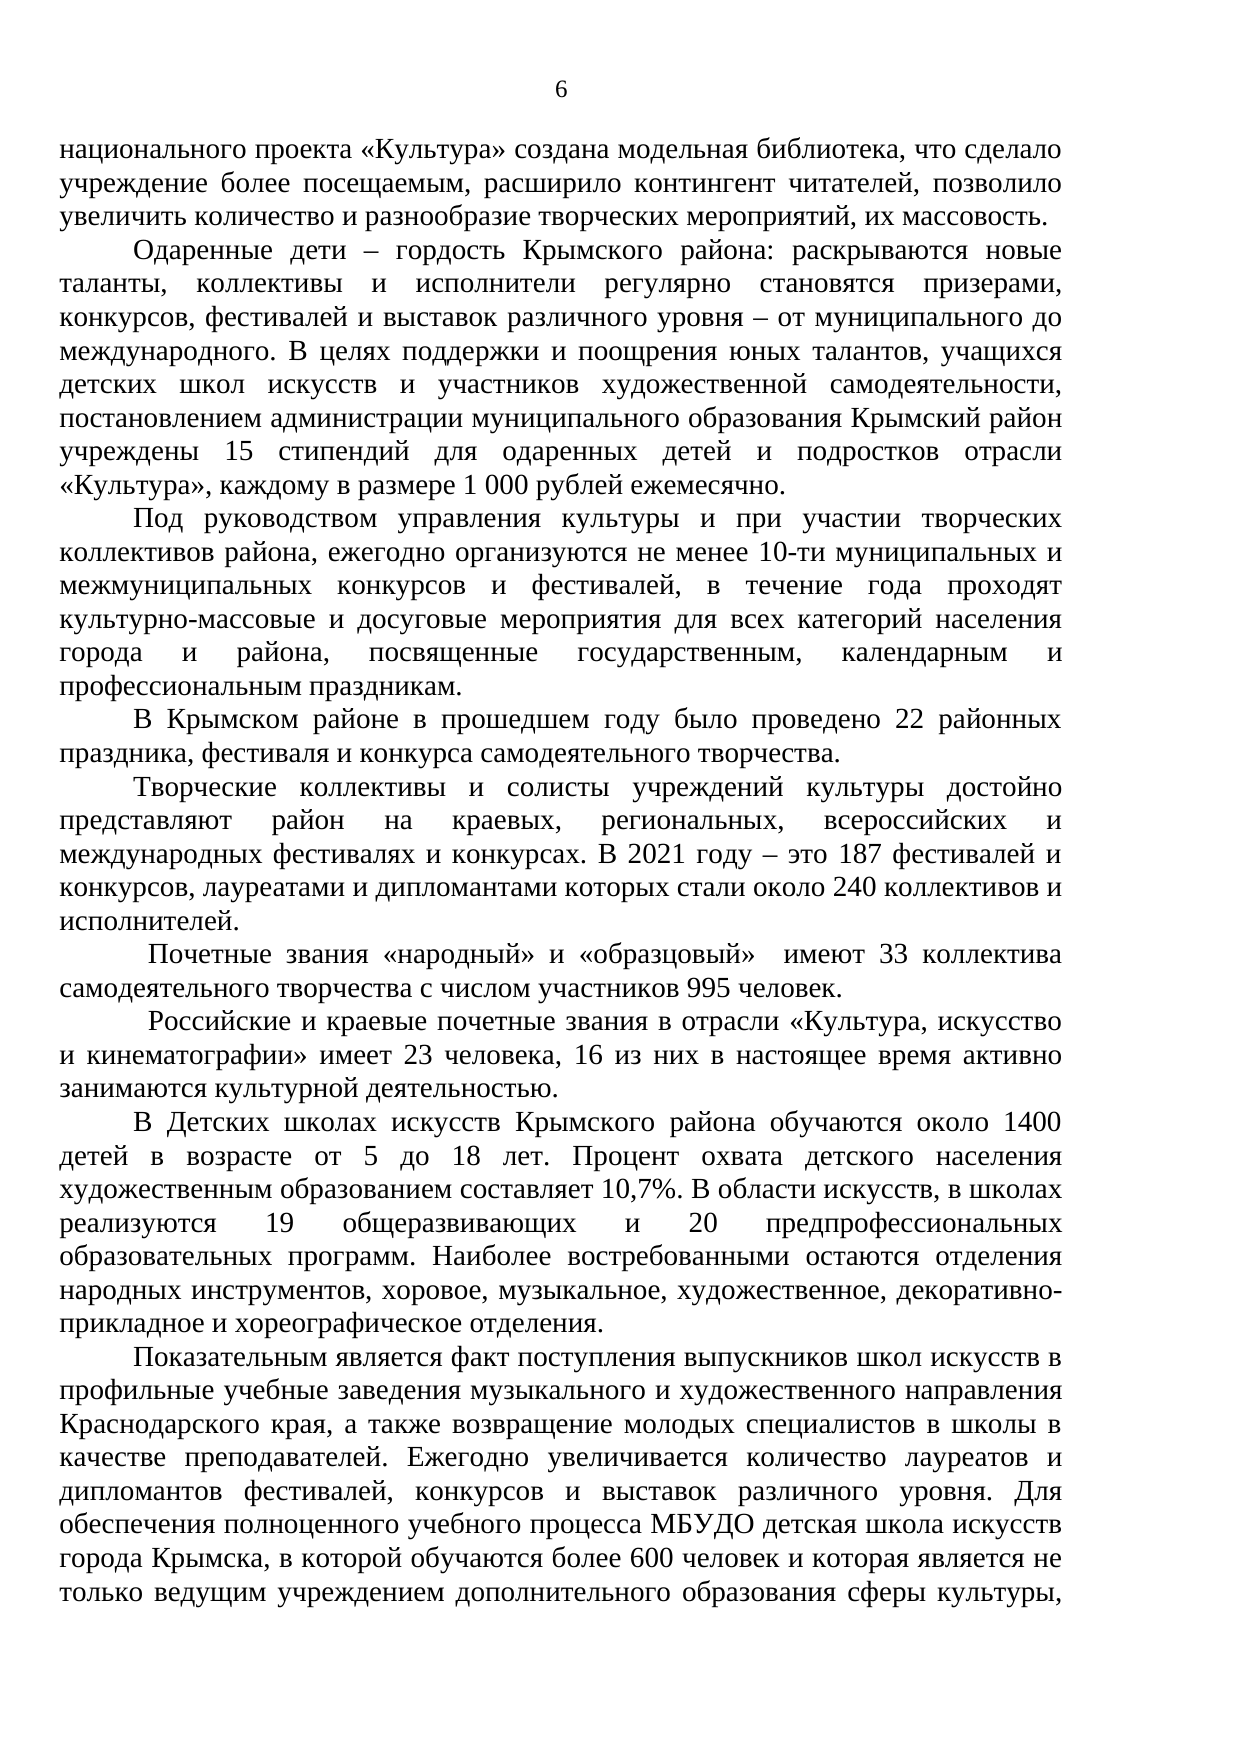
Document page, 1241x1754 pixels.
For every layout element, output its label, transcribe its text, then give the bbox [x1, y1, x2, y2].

text В Детских школах искусств Крымского района обучаются около 1400 детей в возрасте от 5 до 18 лет. Процент охвата детского населения художественным образованием составляет 10,7%. В области искусств, в школах реализуются 19 общеразвивающих и 20 предпрофессиональных образовательных программ. Наиболее востребованными остаются отделения народных инструментов, хоровое, музыкальное, художественное, декоративно-прикладное и хореографическое отделения. [59, 1104, 1063, 1339]
text Почетные звания «народный» и «образцовый» имеют 33 коллектива самодеятельного творчества с числом участников 995 человек. [59, 936, 1063, 1003]
text Российские и краевые почетные звания в отрасли «Культура, искусство и кинематографии» имеет 23 человека, 16 из них в настоящее время активно занимаются культурной деятельностью. [59, 1003, 1063, 1104]
text Одаренные дети – гордость Крымского района: раскрываются новые таланты, коллективы и исполнители регулярно становятся призерами, конкурсов, фестивалей и выставок различного уровня – от муниципального до международного. В целях поддержки и поощрения юных талантов, учащихся детских школ искусств и участников художественной самодеятельности, постановлением администрации муниципального образования Крымский район учреждены 15 стипендий для одаренных детей и подростков отрасли «Культура», каждому в размере 1 000 рублей ежемесячно. [59, 232, 1063, 500]
text В Крымском районе в прошедшем году было проведено 22 районных праздника, фестиваля и конкурса самодеятельного творчества. [59, 702, 1063, 769]
text Под руководством управления культуры и при участии творческих коллективов района, ежегодно организуются не менее 10-ти муниципальных и межмуниципальных конкурсов и фестивалей, в течение года проходят культурно-массовые и досуговые мероприятия для всех категорий населения города и района, посвященные государственным, календарным и профессиональным праздникам. [59, 500, 1063, 702]
text Творческие коллективы и солисты учреждений культуры достойно представляют район на краевых, региональных, всероссийских и международных фестивалях и конкурсах. В 2021 году – это 187 фестивалей и конкурсов, лауреатами и дипломантами которых стали около 240 коллективов и исполнителей. [59, 769, 1063, 936]
